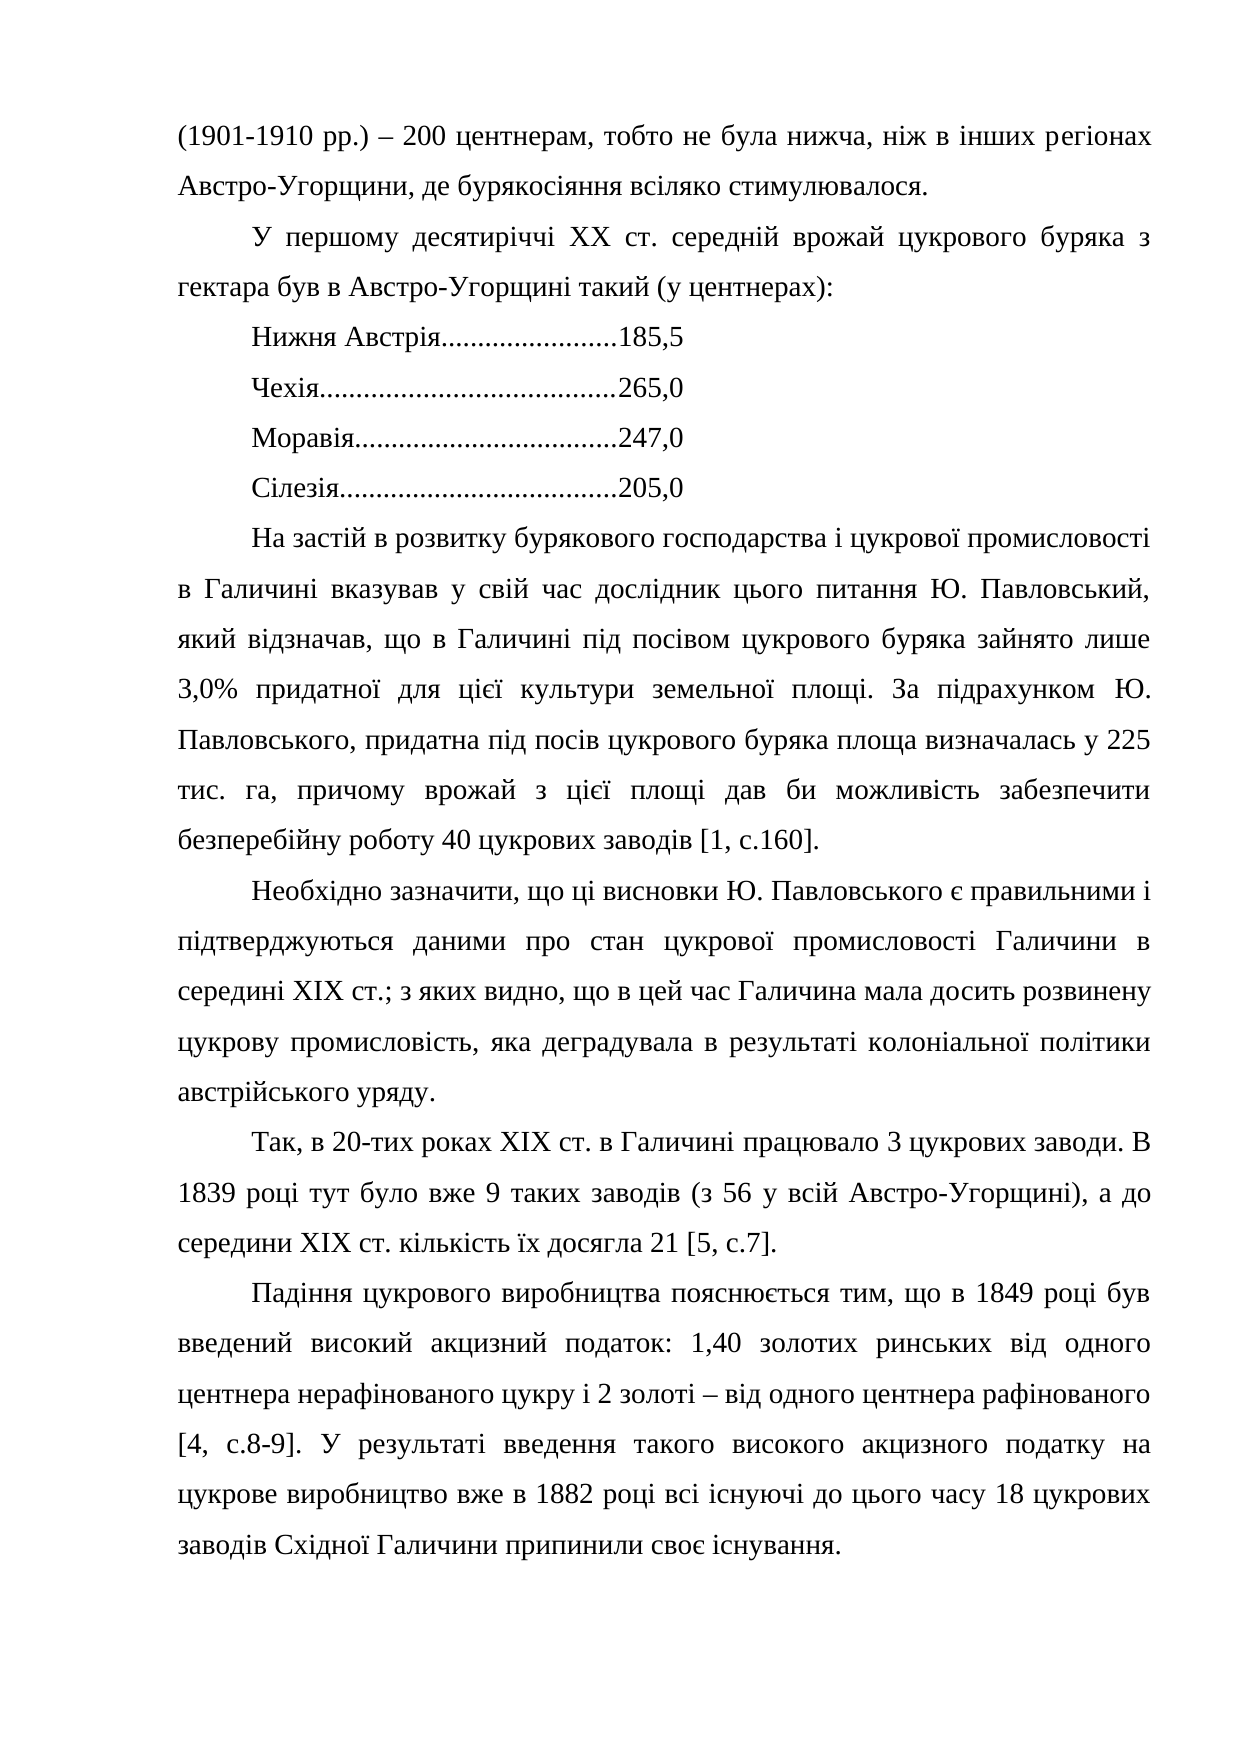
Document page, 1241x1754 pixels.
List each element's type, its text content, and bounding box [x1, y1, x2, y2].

text Необхідно зазначити, що ці висновки Ю. Павловського є правильними і підтверджуються даними про стан цукрової промисловості Галичини в середині ХІХ ст.; з яких видно, що в цей час Галичина мала досить розвинену цукрову промисловість, яка деградувала в результаті колоніальної політики австрійського уряду. [177, 873, 1152, 1108]
text Так, в 20-тих роках ХІХ ст. в Галичині працювало 3 цукрових заводи. В 1839 році тут було вже 9 таких заводів (з 56 у всій Австро-Угорщині), а до середини ХІХ ст. кількість їх досягла 21 [5, c.7]. [177, 1124, 1152, 1258]
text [177, 118, 1152, 202]
text Моравія 247,0 [177, 420, 1152, 453]
text Чехія 265,0 [177, 370, 1152, 403]
text У першому десятиріччі ХХ ст. середній врожай цукрового буряка з гектара був в Австро-Угорщині такий (у центнерах): [177, 219, 1152, 303]
text Нижня Австрія 185,5 [177, 319, 1152, 353]
text На застій в розвитку бурякового господарства і цукрової промисловості в Галичині вказував у свій час дослідник цього питання Ю. Павловський, який відзначав, що в Галичині під посівом цукрового буряка зайнято лише 3,0% придатної для цієї культури земельної площі. За підрахунком Ю. Павловського, придатна під посів цукрового буряка площа визначалась у 225 тис. га, причому врожай з цієї площі дав би можливість забезпечити безперебійну роботу 40 цукрових заводів [1, c.160]. [177, 521, 1152, 856]
text Падіння цукрового виробництва пояснюється тим, що в 1849 році був введений високий акцизний податок: 1,40 золотих ринських від одного центнера нерафінованого цукру і 2 золоті – від одного центнера рафінованого [4, c.8-9]. У результаті введення такого високого акцизного податку на цукрове виробництво вже в 1882 році всі існуючі до цього часу 18 цукрових заводів Східної Галичини припинили своє існування. [177, 1275, 1152, 1560]
text Сілезія 205,0 [177, 470, 1152, 504]
